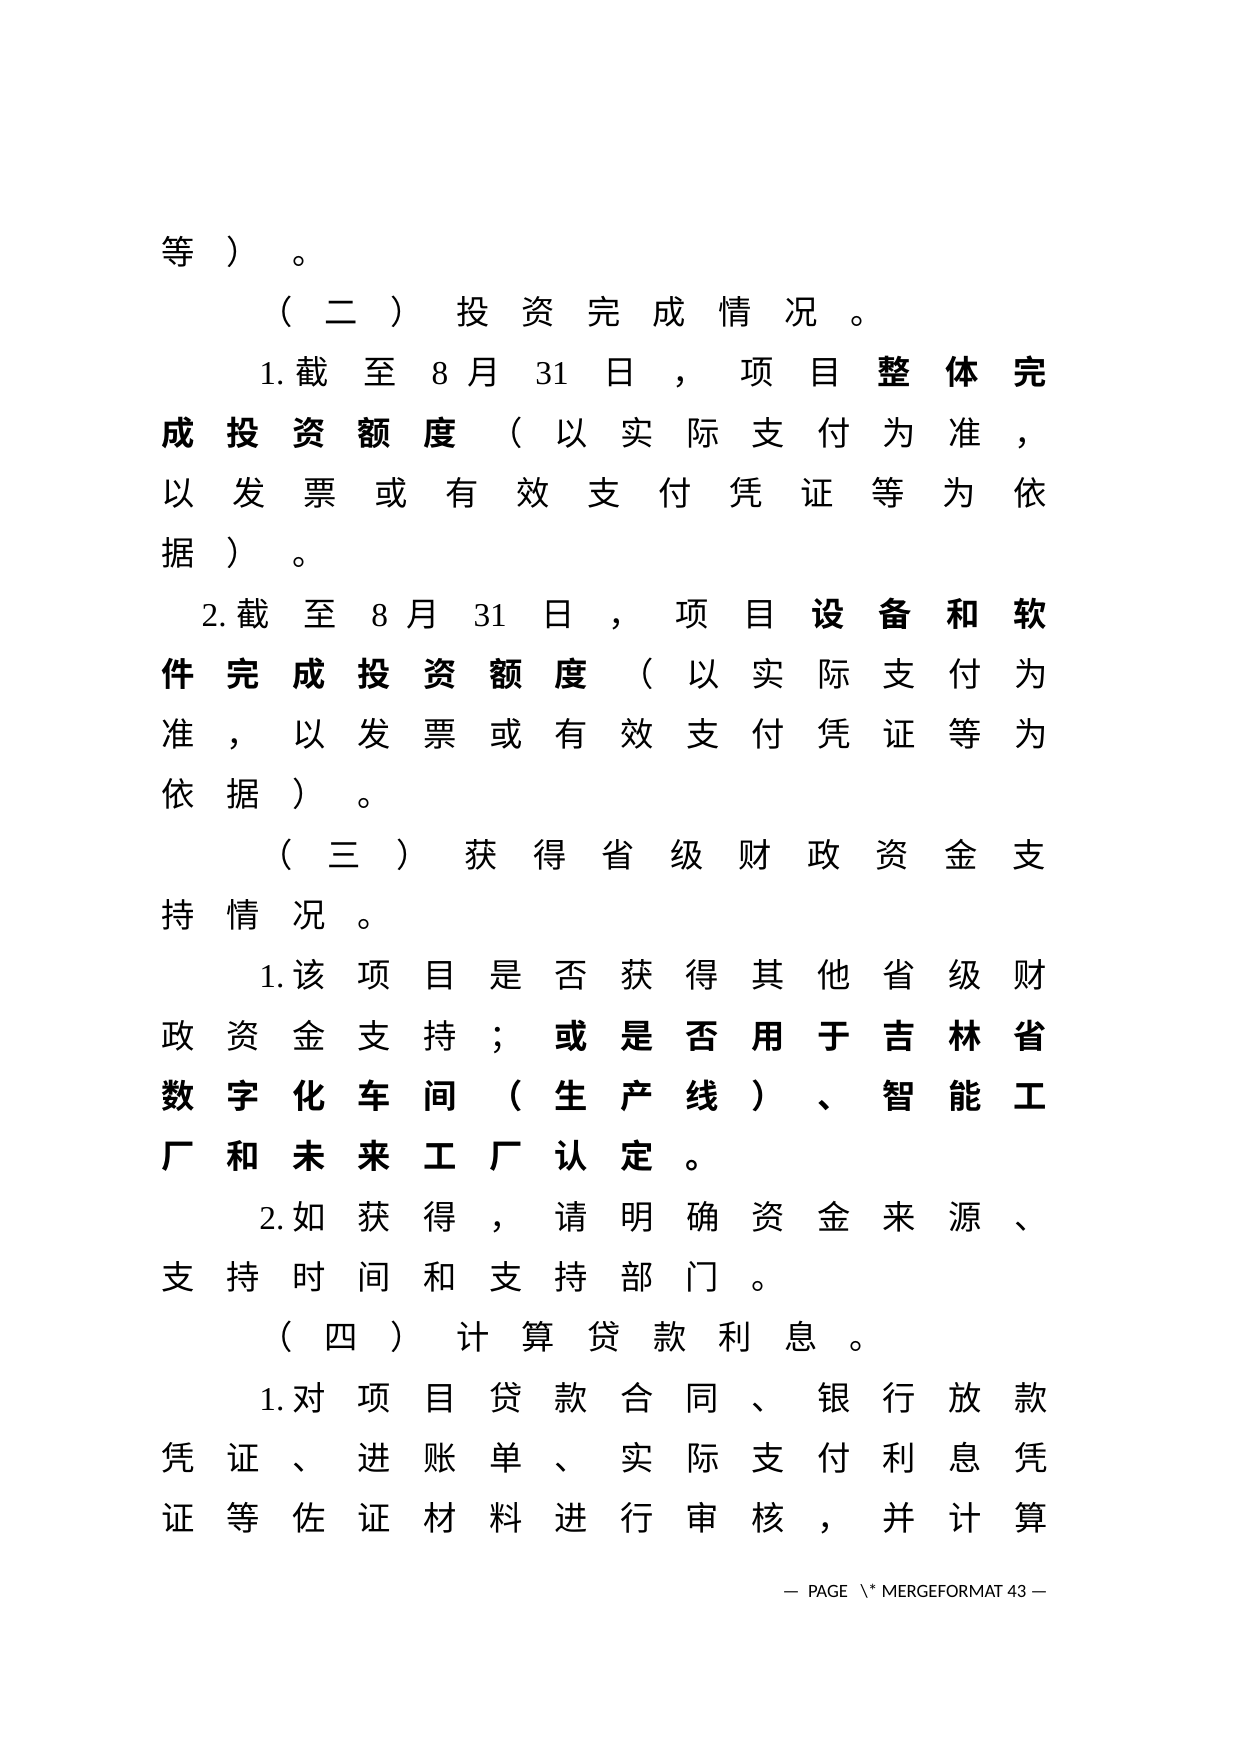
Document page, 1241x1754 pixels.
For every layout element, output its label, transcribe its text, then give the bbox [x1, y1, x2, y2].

text 2.截至8月31日，项目设备和软件完成投资额度（以实际支付为准，以发票或有效支付凭证等为依据）。 [161, 581, 1079, 822]
text （四）计算贷款利息。 [161, 1305, 1079, 1365]
text 1.截至8月31日，项目整体完成投资额度（以实际支付为准，以发票或有效支付凭证等为依据）。 [161, 340, 1079, 581]
text 1.该项目是否获得其他省级财政资金支持；或是否用于吉林省数字化车间（生产线）、智能工厂和未来工厂认定。 [161, 943, 1079, 1184]
text （三）获得省级财政资金支持情况。 [161, 822, 1079, 943]
text 2.如获得，请明确资金来源、支持时间和支持部门。 [161, 1184, 1079, 1305]
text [161, 219, 1079, 280]
text （二）投资完成情况。 [161, 280, 1079, 340]
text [161, 1365, 1079, 1546]
